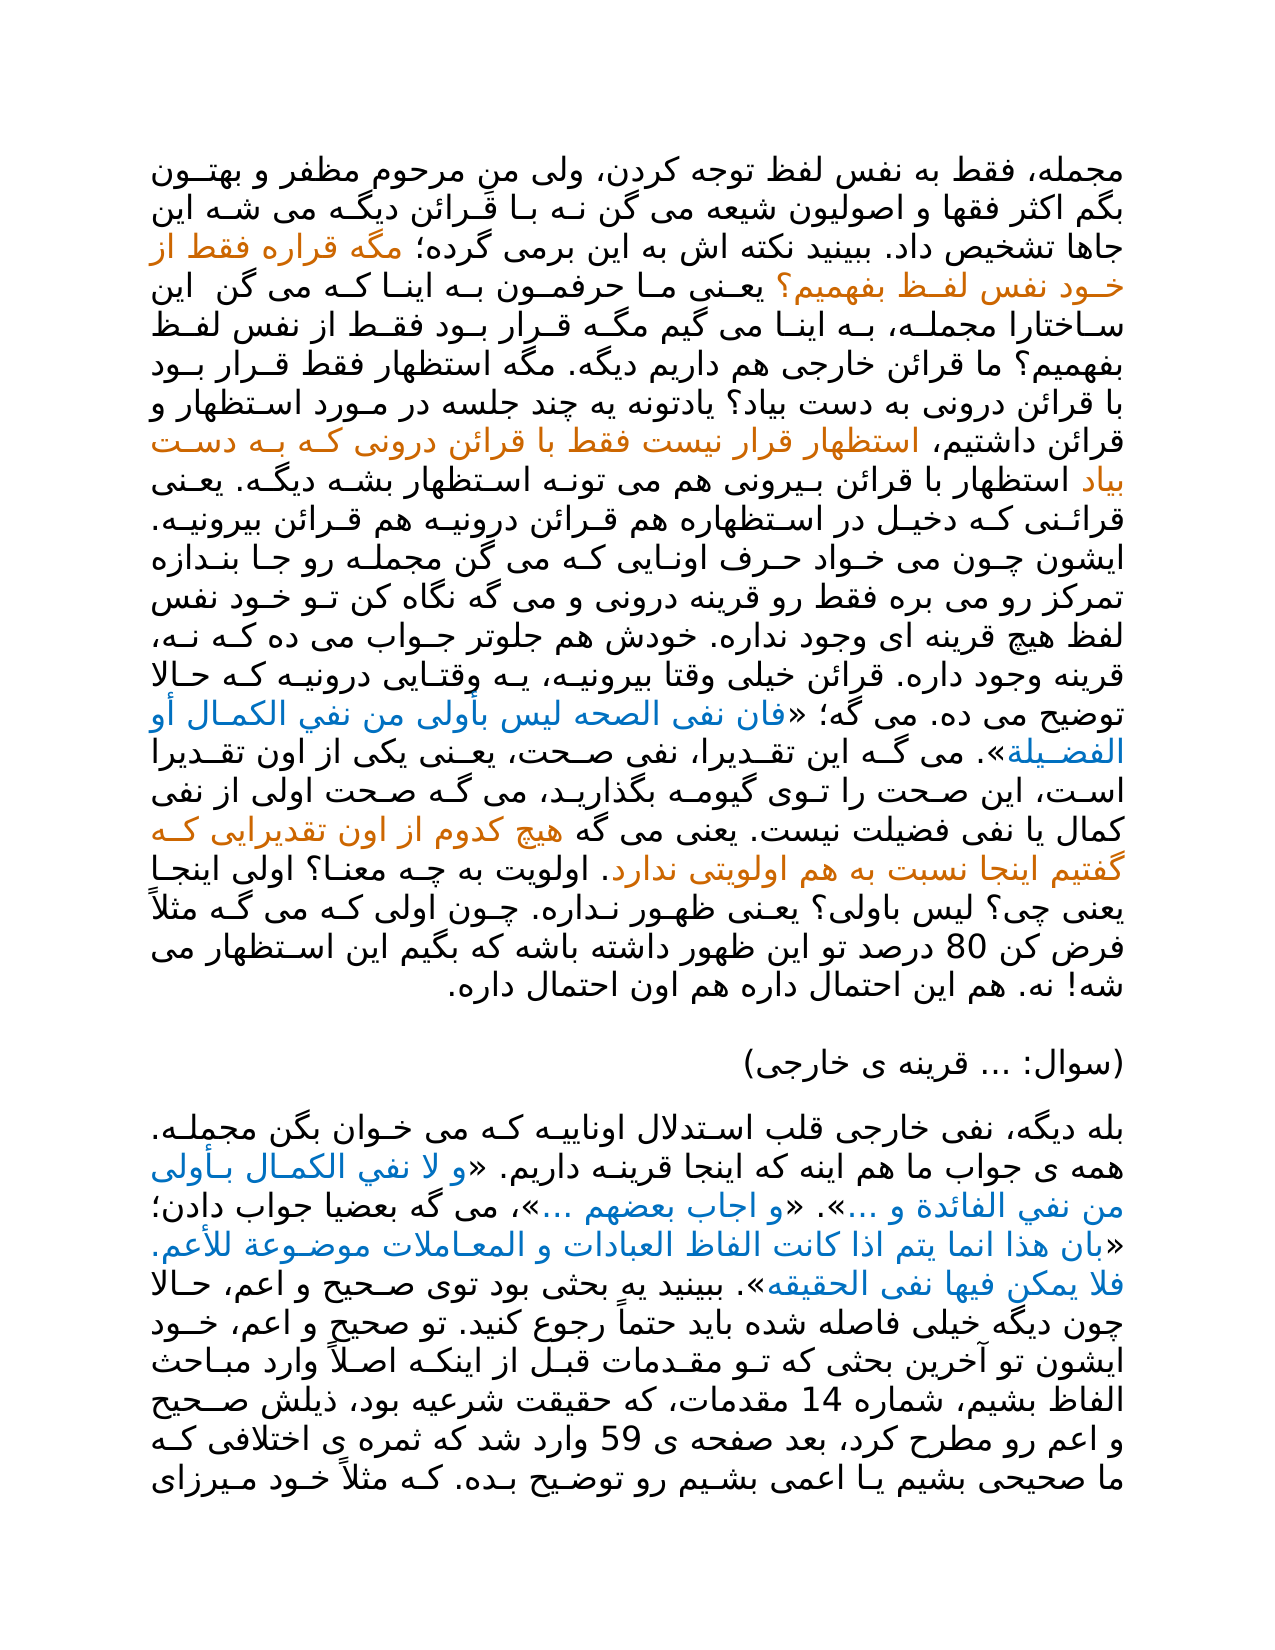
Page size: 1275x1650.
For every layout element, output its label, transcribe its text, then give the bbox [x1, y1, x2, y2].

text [150, 150, 1125, 1005]
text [150, 1109, 1125, 1497]
text (سوال: ... قرینه ی خارجی) [150, 1044, 1125, 1082]
